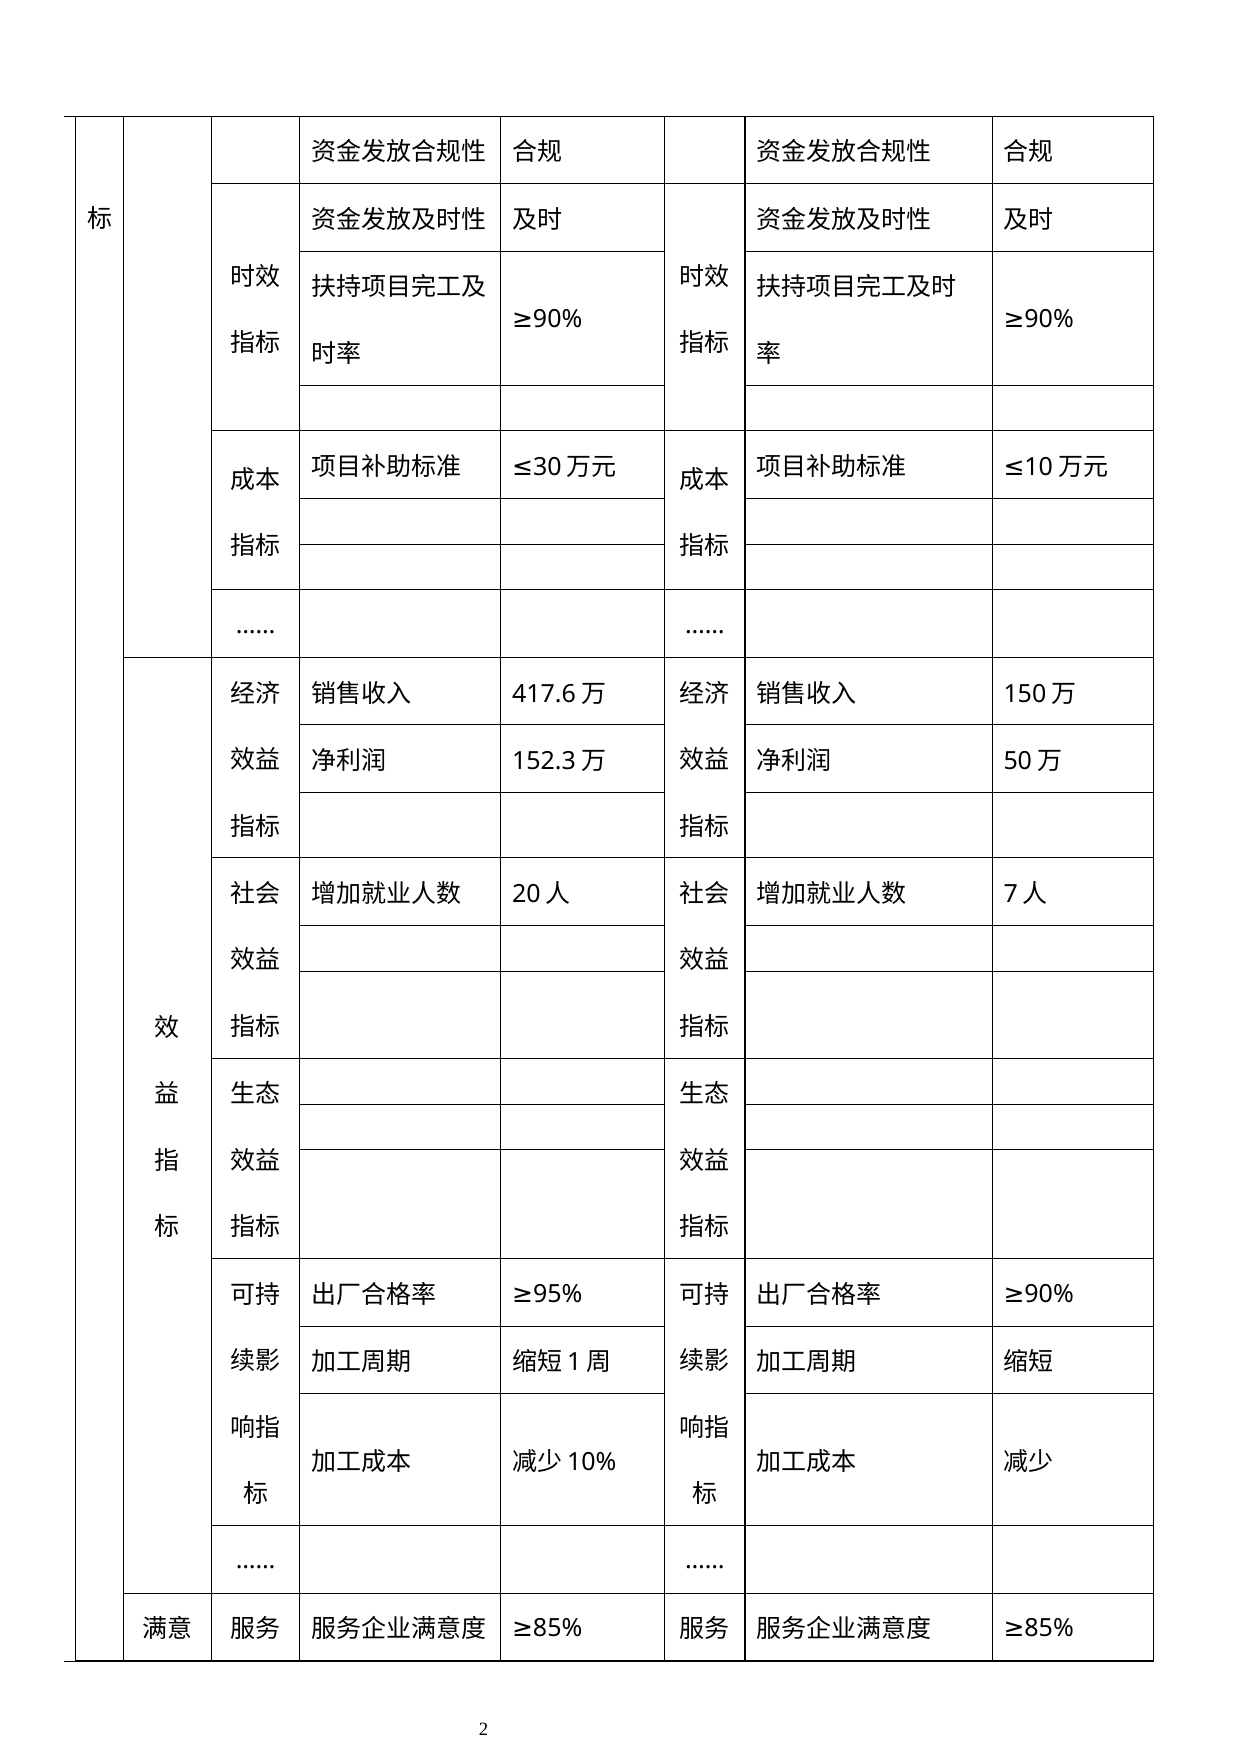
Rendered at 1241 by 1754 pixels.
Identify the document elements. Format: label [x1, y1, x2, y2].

table_cell [746, 658, 992, 724]
table_cell [212, 117, 299, 183]
table_cell [665, 858, 744, 1058]
table_cell [212, 431, 299, 589]
table_cell [665, 590, 744, 657]
table_cell [993, 1327, 1153, 1393]
table_cell [212, 658, 299, 857]
table_cell [993, 658, 1153, 724]
table_cell [501, 793, 664, 857]
table_cell [993, 1394, 1153, 1525]
table_cell [501, 1059, 664, 1104]
table_cell [124, 658, 211, 1593]
table_cell [993, 252, 1153, 385]
table_cell [212, 184, 299, 430]
table_cell [746, 1150, 992, 1258]
table_cell [124, 117, 211, 657]
table_cell [300, 1150, 500, 1258]
table_cell [746, 1394, 992, 1525]
table_cell [300, 431, 500, 498]
table_cell [501, 658, 664, 724]
table_cell [501, 590, 664, 657]
table_cell [300, 590, 500, 657]
table_cell [501, 1150, 664, 1258]
table_cell [76, 117, 123, 1660]
table_cell [300, 1327, 500, 1393]
table_cell [665, 1059, 744, 1258]
table_cell [993, 386, 1153, 430]
table_cell [993, 725, 1153, 792]
table_cell [746, 499, 992, 544]
table_cell [993, 1105, 1153, 1149]
table_cell [300, 658, 500, 724]
table_cell [665, 658, 744, 857]
table_cell [993, 926, 1153, 971]
table_cell [501, 1327, 664, 1393]
table_cell [993, 1259, 1153, 1326]
table_cell [746, 926, 992, 971]
table_cell [501, 431, 664, 498]
table_cell [300, 1594, 500, 1660]
table_cell [501, 386, 664, 430]
table_cell [746, 545, 992, 589]
table_cell [746, 858, 992, 925]
table_cell [300, 1394, 500, 1525]
table_cell [993, 184, 1153, 251]
table_cell [746, 972, 992, 1058]
table_cell [300, 1059, 500, 1104]
table_cell [746, 725, 992, 792]
table_cell [746, 1105, 992, 1149]
table_cell [300, 386, 500, 430]
table_cell [501, 725, 664, 792]
table_cell [746, 590, 992, 657]
table_cell [501, 972, 664, 1058]
table_cell [300, 117, 500, 183]
table_cell [993, 1594, 1153, 1660]
table_cell [501, 1105, 664, 1149]
table_cell [212, 1259, 299, 1525]
table_cell [212, 1526, 299, 1593]
table_cell [212, 1059, 299, 1258]
table_cell [665, 431, 744, 589]
table_cell [124, 1594, 211, 1660]
table_cell [501, 1594, 664, 1660]
table_cell [993, 858, 1153, 925]
table_cell [300, 725, 500, 792]
table_cell [501, 499, 664, 544]
table_cell [300, 793, 500, 857]
table_cell [665, 1259, 744, 1525]
table_cell [300, 1105, 500, 1149]
table_cell [993, 431, 1153, 498]
table_cell [64, 117, 75, 1661]
table_cell [746, 252, 992, 385]
table_cell [746, 793, 992, 857]
table_cell [300, 499, 500, 544]
table_cell [501, 1259, 664, 1326]
table_cell [665, 1526, 744, 1593]
table_cell [300, 1526, 500, 1593]
table_cell [501, 1526, 664, 1593]
table_cell [993, 972, 1153, 1058]
table_cell [993, 1150, 1153, 1258]
table_cell [300, 184, 500, 251]
table_cell [746, 184, 992, 251]
table_cell [665, 117, 744, 183]
table_cell [501, 1394, 664, 1525]
table_cell [665, 1594, 744, 1660]
table_cell [501, 926, 664, 971]
table_cell [993, 793, 1153, 857]
table_cell [300, 858, 500, 925]
table_cell [212, 590, 299, 657]
table_cell [993, 117, 1153, 183]
table_cell [300, 972, 500, 1058]
table_cell [300, 545, 500, 589]
table_cell [746, 1526, 992, 1593]
table_cell [993, 1526, 1153, 1593]
table_cell [300, 1259, 500, 1326]
table_cell [665, 184, 744, 430]
table_cell [300, 252, 500, 385]
table_cell [212, 1594, 299, 1660]
table_cell [212, 858, 299, 1058]
table_cell [993, 590, 1153, 657]
table_cell [746, 1327, 992, 1393]
table_cell [746, 386, 992, 430]
table_cell [993, 545, 1153, 589]
table_cell [746, 1594, 992, 1660]
table_cell [501, 858, 664, 925]
table_cell [746, 431, 992, 498]
table_cell [993, 1059, 1153, 1104]
table_cell [300, 926, 500, 971]
table_cell [746, 117, 992, 183]
table_cell [501, 117, 664, 183]
table_cell [746, 1259, 992, 1326]
table_cell [993, 499, 1153, 544]
table_cell [501, 184, 664, 251]
table_cell [746, 1059, 992, 1104]
table_cell [501, 545, 664, 589]
table_cell [501, 252, 664, 385]
